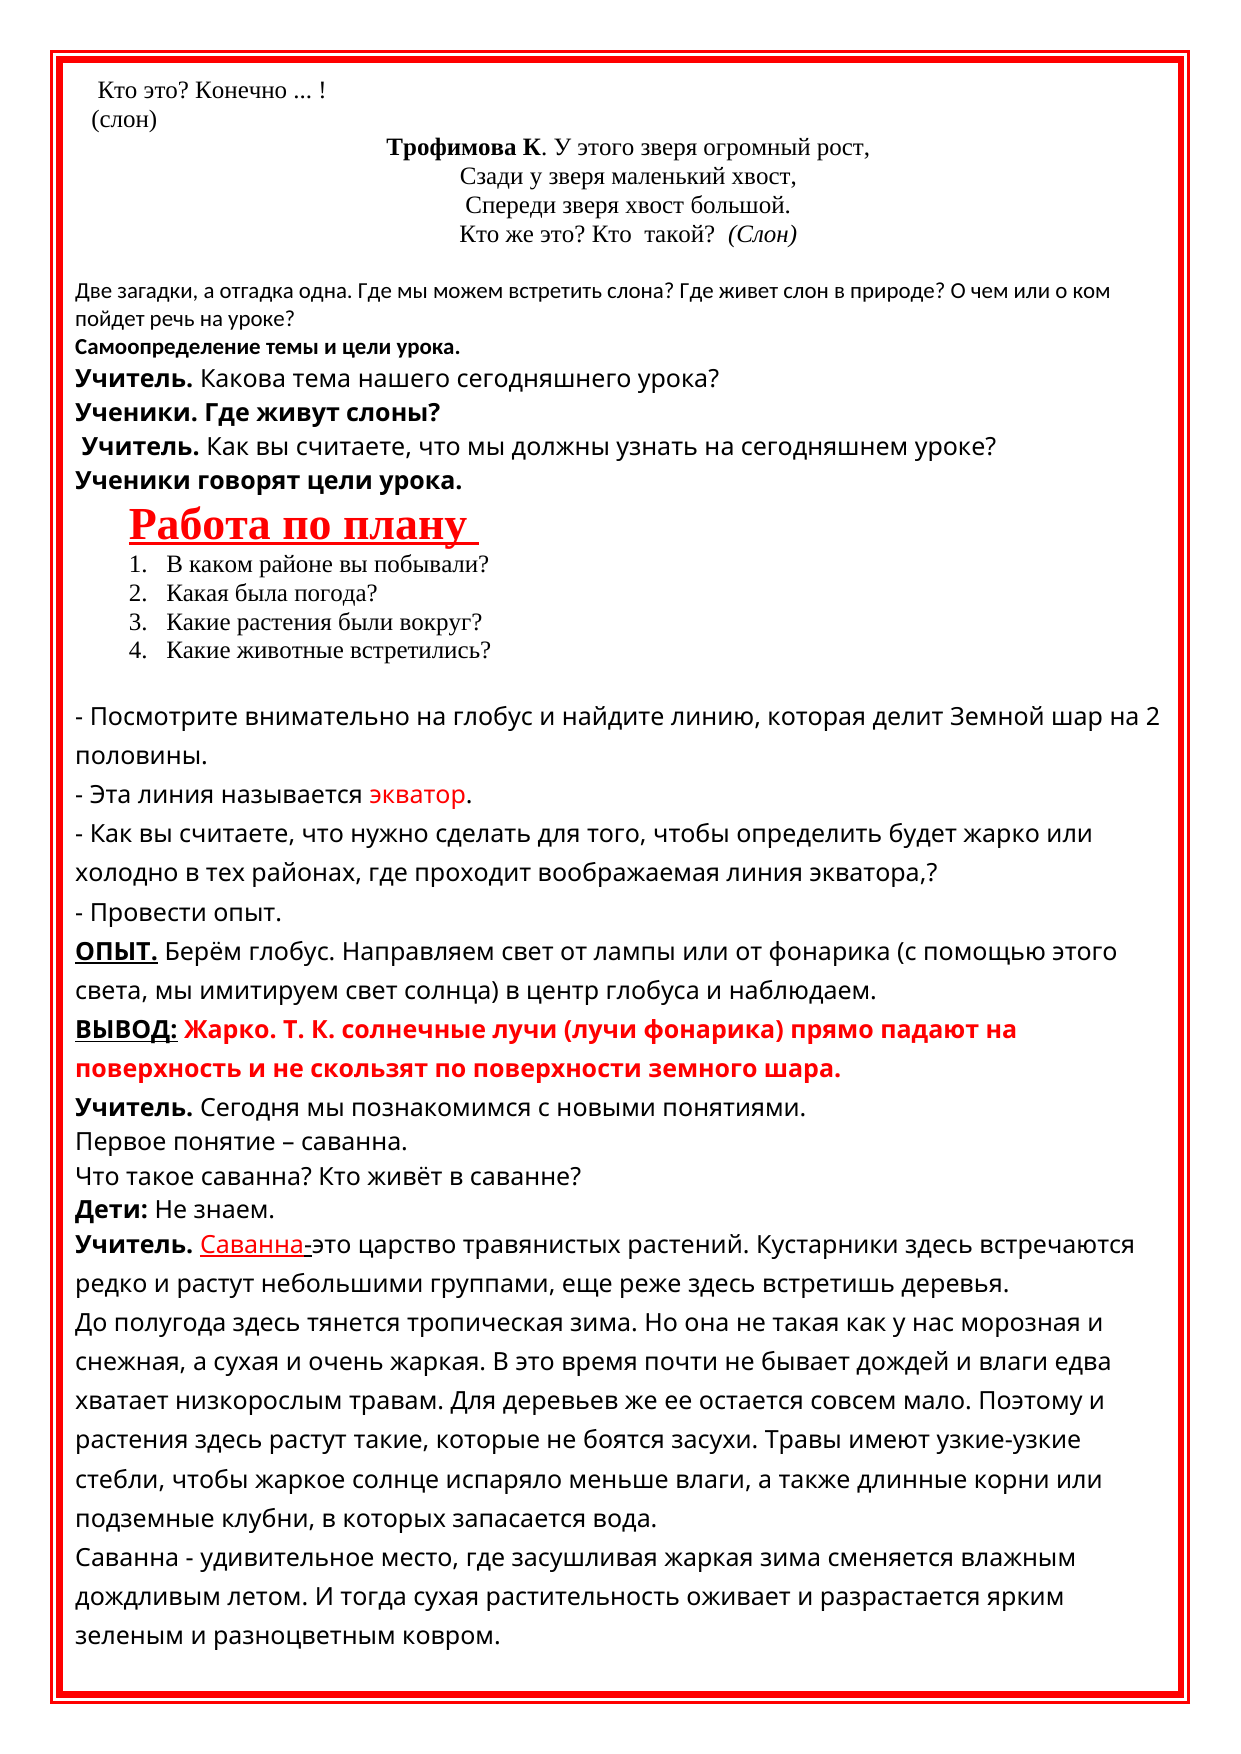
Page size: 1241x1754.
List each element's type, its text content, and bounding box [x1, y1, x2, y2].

text Учитель. Какова тема нашего сегодняшнего урока? [75, 360, 1165, 394]
list Какие растения были вокруг? [128, 607, 1165, 636]
text Дети: Не знаем. [75, 1192, 1165, 1226]
text Ученики говорят цели урока. [75, 462, 1165, 497]
text ОПЫТ. Берём глобус. Направляем свет от лампы или от фонарика (с помощью этого света, мы имитируем свет солнца) в центр глобуса и наблюдаем. [75, 933, 1165, 1007]
list Какая была погода? [128, 578, 1165, 607]
text - Как вы считаете, что нужно сделать для того, чтобы определить будет жарко или холодно в тех районах, где проходит воображаемая линия экватора,? [75, 816, 1165, 889]
text Учитель. Как вы считаете, что мы должны узнать на сегодняшнем уроке? [75, 428, 1165, 462]
list Кто же это? Кто такой? (Слон) [91, 219, 1165, 247]
text ВЫВОД: Жарко. Т. К. солнечные лучи (лучи фонарика) прямо падают на поверхность и не скользят по поверхности земного шара. [75, 1012, 1165, 1085]
text До полугода здесь тянется тропическая зима. Но она не такая как у нас морозная и снежная, а сухая и очень жаркая. В это время почти не бывает дождей и влаги едва хватает низкорослым травам. Для деревьев же ее остается совсем мало. Поэтому и растения здесь растут такие, которые не боятся засухи. Травы имеют узкие-узкие стебли, чтобы жаркое солнце испаряло меньше влаги, а также длинные корни или подземные клубни, в которых запасается вода. [75, 1304, 1165, 1534]
text Ученики. Где живут слоны? [75, 394, 1165, 428]
text Самоопределение темы и цели урока. [75, 332, 1165, 360]
text - Эта линия называется экватор. [75, 777, 1165, 811]
text Учитель. Саванна-это царство травянистых растений. Кустарники здесь встречаются редко и растут небольшими группами, еще реже здесь встретишь деревья. [75, 1226, 1165, 1299]
text Что такое саванна? Кто живёт в саванне? [75, 1158, 1165, 1192]
list Сзади у зверя маленький хвост, [91, 161, 1165, 190]
text - Провести опыт. [75, 894, 1165, 928]
text Учитель. Сегодня мы познакомимся с новыми понятиями. [75, 1090, 1165, 1124]
list Какие животные встретились? [128, 636, 1165, 664]
list Трофимова К. У этого зверя огромный рост, [91, 132, 1165, 161]
list В каком районе вы побывали? [128, 549, 1165, 578]
list (слон) [91, 104, 1165, 132]
text Саванна - удивительное место, где засушливая жаркая зима сменяется влажным дождливым летом. И тогда сухая растительность оживает и разрастается ярким зеленым и разноцветным ковром. [75, 1539, 1165, 1652]
text Первое понятие – саванна. [75, 1124, 1165, 1158]
list Работа по плану [128, 497, 1165, 549]
text - Посмотрите внимательно на глобус и найдите линию, которая делит Земной шар на 2 половины. [75, 698, 1165, 772]
list Спереди зверя хвост большой. [91, 190, 1165, 219]
text Две загадки, а отгадка одна. Где мы можем встретить слона? Где живет слон в природе? О чем или о ком пойдет речь на уроке? [75, 276, 1165, 332]
list Кто это? Конечно ... ! [91, 75, 1165, 104]
